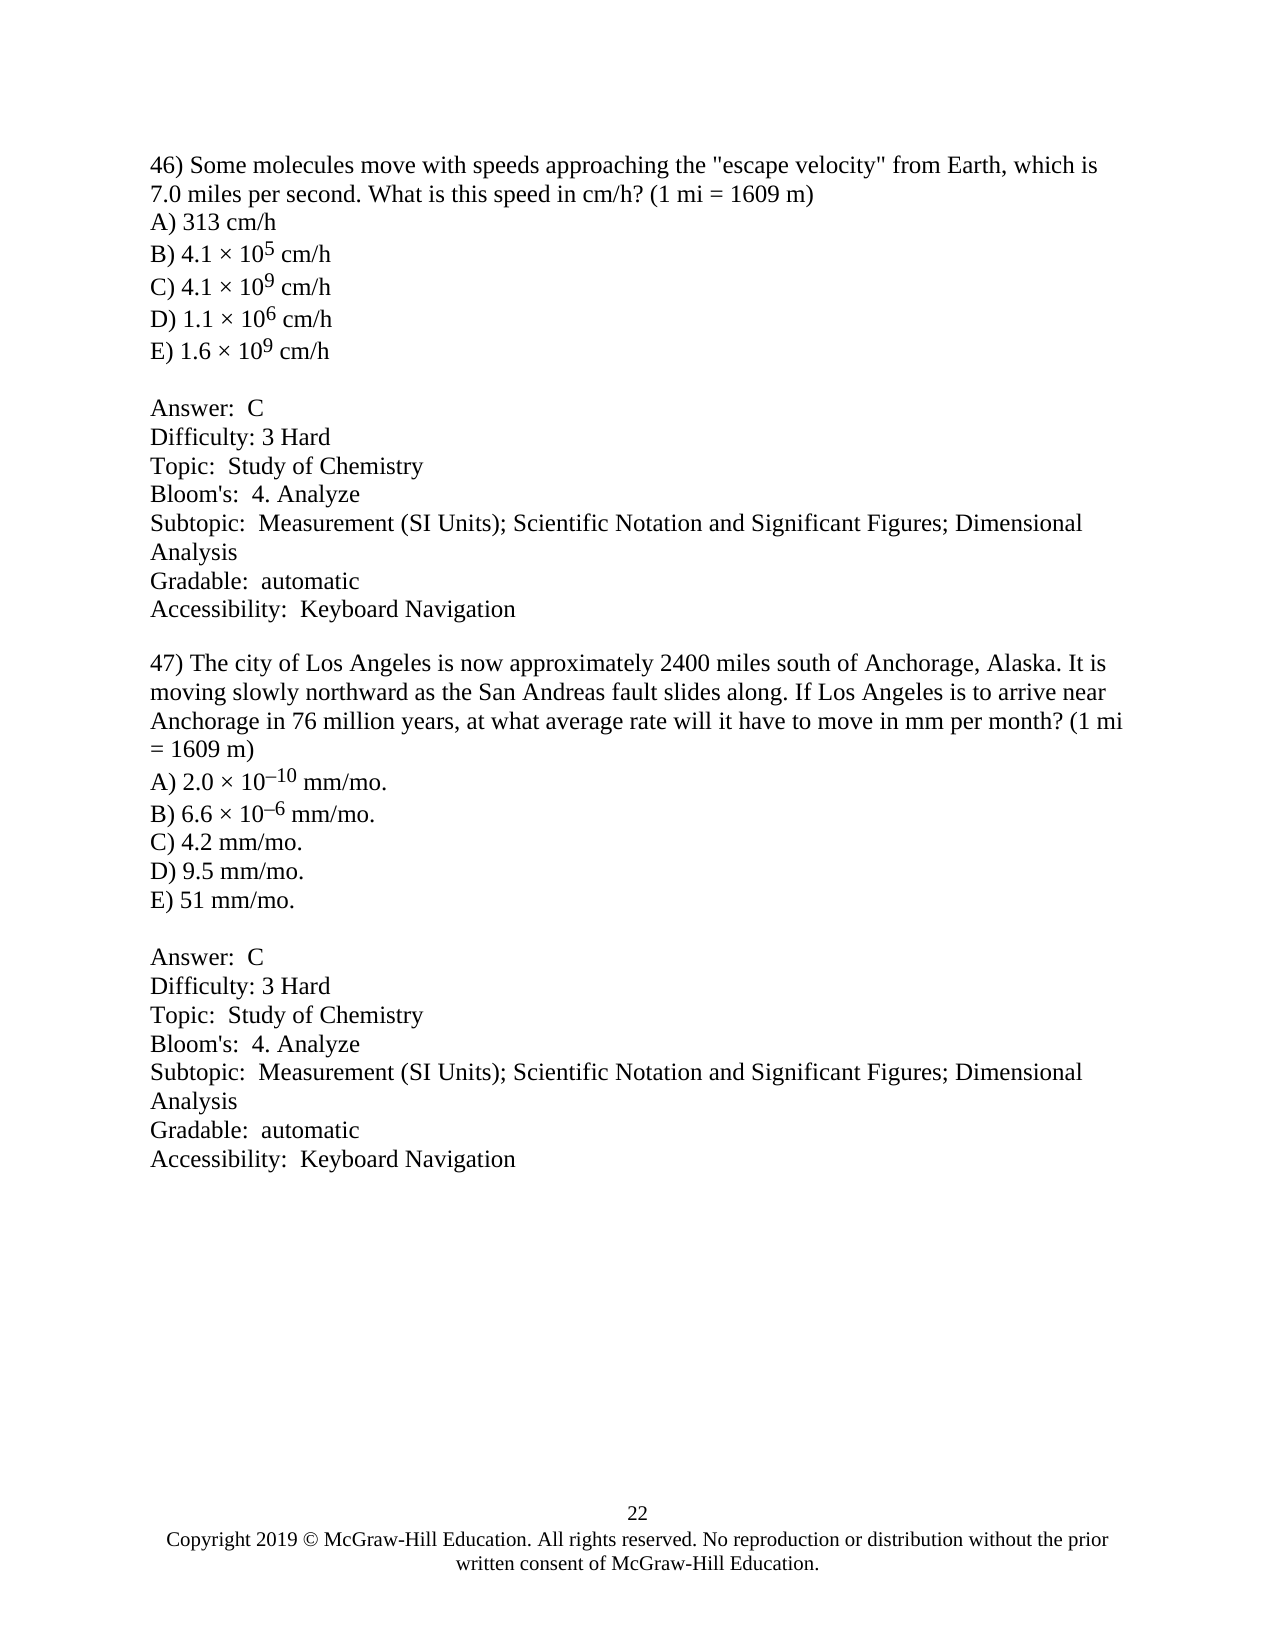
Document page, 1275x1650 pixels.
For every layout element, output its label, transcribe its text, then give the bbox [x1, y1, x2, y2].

text Subtopic: Measurement (SI Units); Scientific Notation and Significant Figures; Dimensional Analysis [150, 508, 1125, 566]
text Difficulty: 3 Hard [150, 422, 1125, 451]
text Gradable: automatic [150, 566, 1125, 594]
text E) 51 mm/mo. [150, 885, 1125, 914]
text Subtopic: Measurement (SI Units); Scientific Notation and Significant Figures; Dimensional Analysis [150, 1057, 1125, 1115]
text Gradable: automatic [150, 1115, 1125, 1144]
text 46) Some molecules move with speeds approaching the "escape velocity" from Earth, which is 7.0 miles per second. What is this speed in cm/h? (1 mi = 1609 m) [150, 150, 1125, 207]
text Answer: C [150, 942, 1125, 971]
text B) 4.1 × 105 cm/h [150, 236, 1125, 268]
text Answer: C [150, 393, 1125, 422]
text A) 2.0 × 10–10 mm/mo. [150, 763, 1125, 795]
text 47) The city of Los Angeles is now approximately 2400 miles south of Anchorage, Alaska. It is moving slowly northward as the San Andreas fault slides along. If Los Angeles is to arrive near Anchorage in 76 million years, at what average rate will it have to move in mm per month? (1 mi = 1609 m) [150, 648, 1125, 763]
text Accessibility: Keyboard Navigation [150, 1144, 1125, 1172]
text D) 9.5 mm/mo. [150, 856, 1125, 885]
text C) 4.2 mm/mo. [150, 827, 1125, 856]
text B) 6.6 × 10–6 mm/mo. [150, 795, 1125, 827]
text Topic: Study of Chemistry [150, 1000, 1125, 1029]
text Topic: Study of Chemistry [150, 451, 1125, 479]
text Bloom's: 4. Analyze [150, 479, 1125, 508]
text Difficulty: 3 Hard [150, 971, 1125, 1000]
text Accessibility: Keyboard Navigation [150, 594, 1125, 623]
text D) 1.1 × 106 cm/h [150, 300, 1125, 332]
text C) 4.1 × 109 cm/h [150, 268, 1125, 300]
text E) 1.6 × 109 cm/h [150, 332, 1125, 364]
text Bloom's: 4. Analyze [150, 1029, 1125, 1057]
text A) 313 cm/h [150, 207, 1125, 236]
